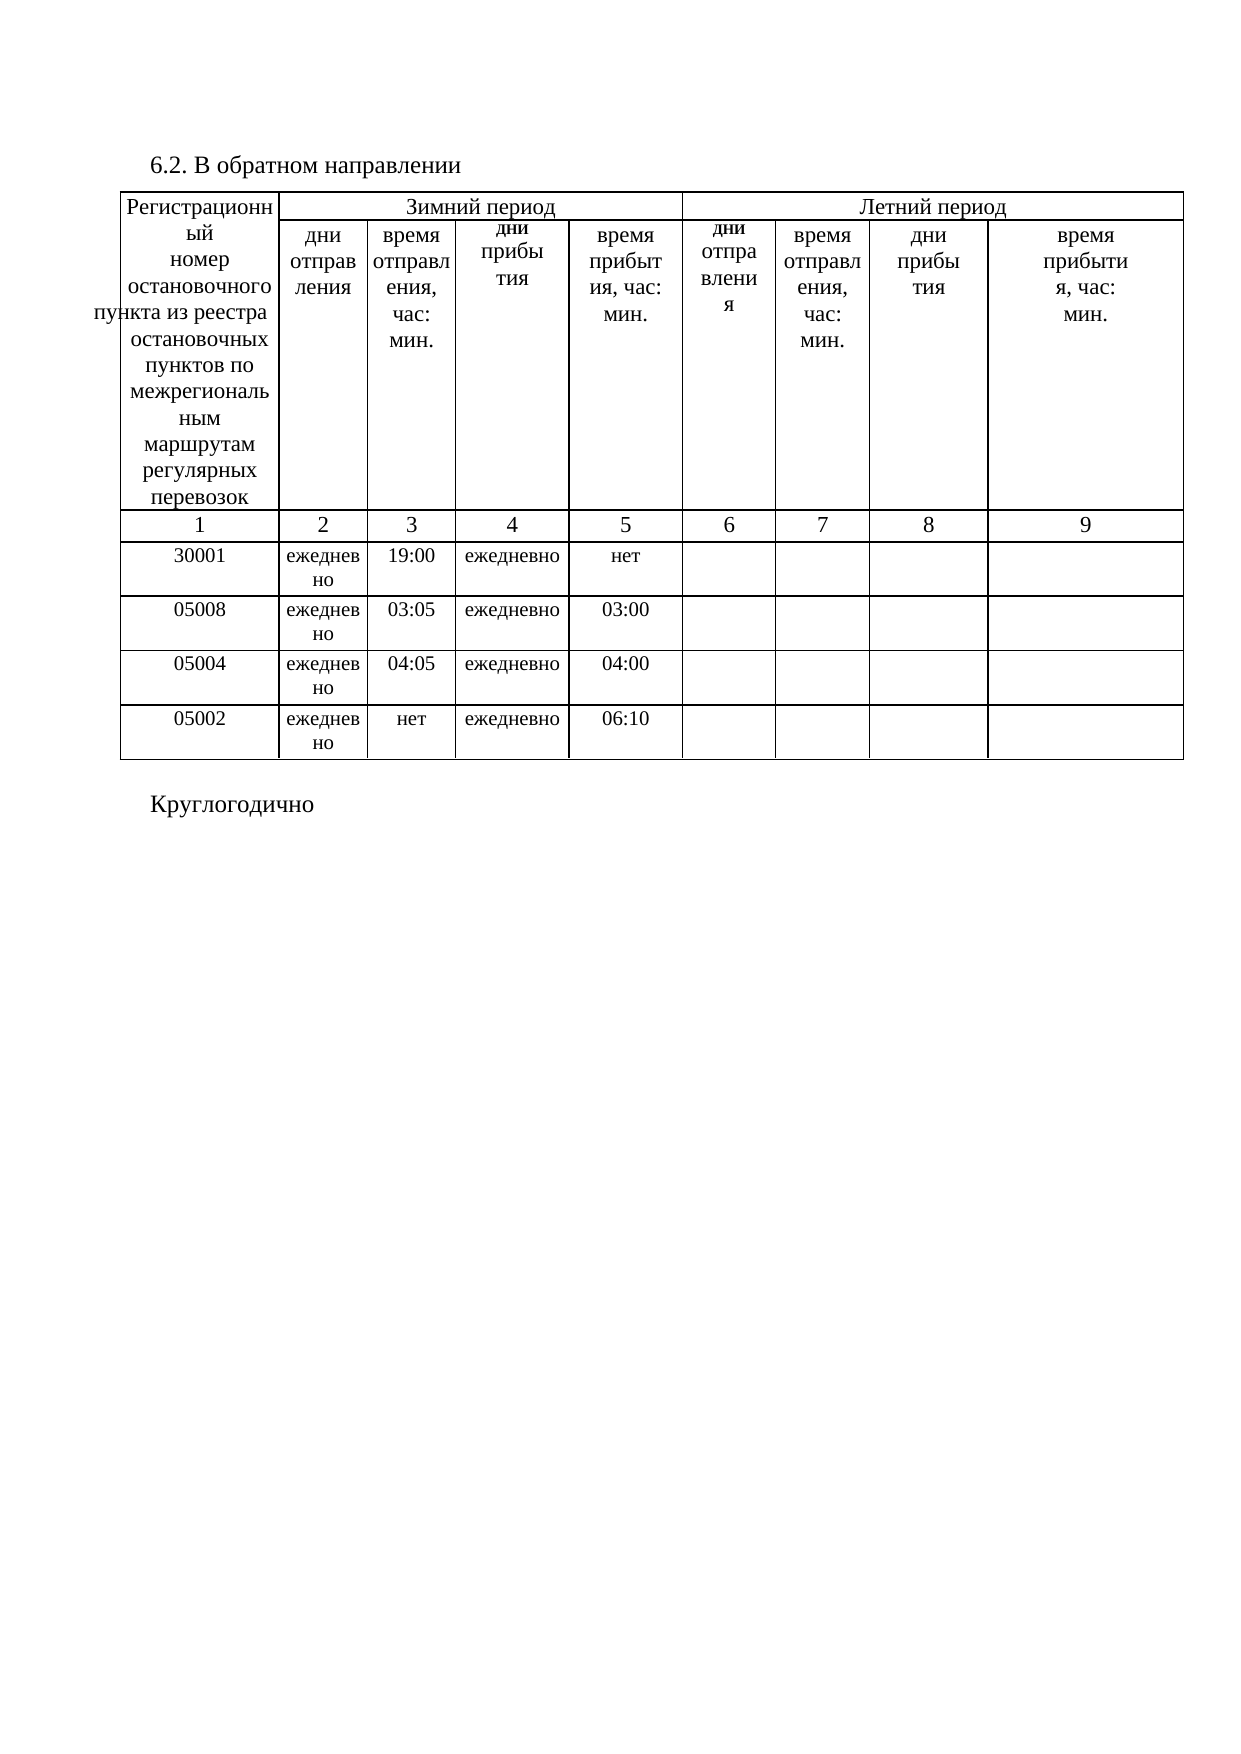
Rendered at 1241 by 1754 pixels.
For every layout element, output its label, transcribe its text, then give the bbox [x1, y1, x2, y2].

table_cell [989, 651, 1183, 704]
table_cell ежедневно [456, 651, 568, 704]
table_cell [776, 543, 869, 595]
table_cell ежедневно [280, 597, 367, 650]
table_cell ежедневно [280, 651, 367, 704]
table_cell 03:00 [570, 597, 682, 650]
table_cell ДНИ отпра влени я [683, 221, 775, 509]
table_cell [683, 706, 775, 758]
text Круглогодично [150, 789, 1090, 817]
table_cell 3 [368, 511, 455, 541]
table_cell ежедневно [280, 543, 367, 595]
table_cell 05004 [121, 651, 278, 704]
table_cell 9 [989, 511, 1183, 541]
table_cell 05008 [121, 597, 278, 650]
table_cell нет [368, 706, 455, 758]
table_cell 8 [870, 511, 987, 541]
table_cell ежедневно [280, 706, 367, 758]
table_cell 30001 [121, 543, 278, 595]
table_cell 4 [456, 511, 568, 541]
table_cell [989, 597, 1183, 650]
table_cell [989, 543, 1183, 595]
text 6.2. В обратном направлении [150, 150, 1090, 179]
table_cell 05002 [121, 706, 278, 758]
table_cell 04:05 [368, 651, 455, 704]
table_cell 7 [776, 511, 869, 541]
table_cell 1 [121, 511, 278, 541]
table_cell 19:00 [368, 543, 455, 595]
table_cell 2 [280, 511, 367, 541]
table_cell [870, 706, 987, 758]
table_cell дни отправ ления [280, 221, 367, 509]
table_cell нет [570, 543, 682, 595]
table_cell ДНИ прибы тия [456, 221, 568, 509]
table_cell время отправл ения, час: мин. [368, 221, 455, 509]
table_cell [683, 597, 775, 650]
table_header Зимний период [280, 193, 682, 219]
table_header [121, 193, 278, 509]
table_cell 6 [683, 511, 775, 541]
table_cell время прибыт ия, час: мин. [570, 221, 682, 509]
table_cell 5 [570, 511, 682, 541]
table_cell [776, 597, 869, 650]
table_header Летний период [683, 193, 1183, 219]
table_cell ежедневно [456, 543, 568, 595]
table_cell [870, 543, 987, 595]
table_cell время прибыти я, час: мин. [989, 221, 1183, 509]
table_cell 03:05 [368, 597, 455, 650]
table_cell время отправл ения, час: мин. [776, 221, 869, 509]
table_cell ежедневно [456, 706, 568, 758]
table_cell 04:00 [570, 651, 682, 704]
table_cell [870, 597, 987, 650]
table_cell ежедневно [456, 597, 568, 650]
table_cell [776, 706, 869, 758]
table_cell [870, 651, 987, 704]
table_cell [683, 651, 775, 704]
table_cell [776, 651, 869, 704]
table_cell [989, 706, 1183, 758]
table_cell [683, 543, 775, 595]
table_cell 06:10 [570, 706, 682, 758]
table_cell дни прибы тия [870, 221, 987, 509]
